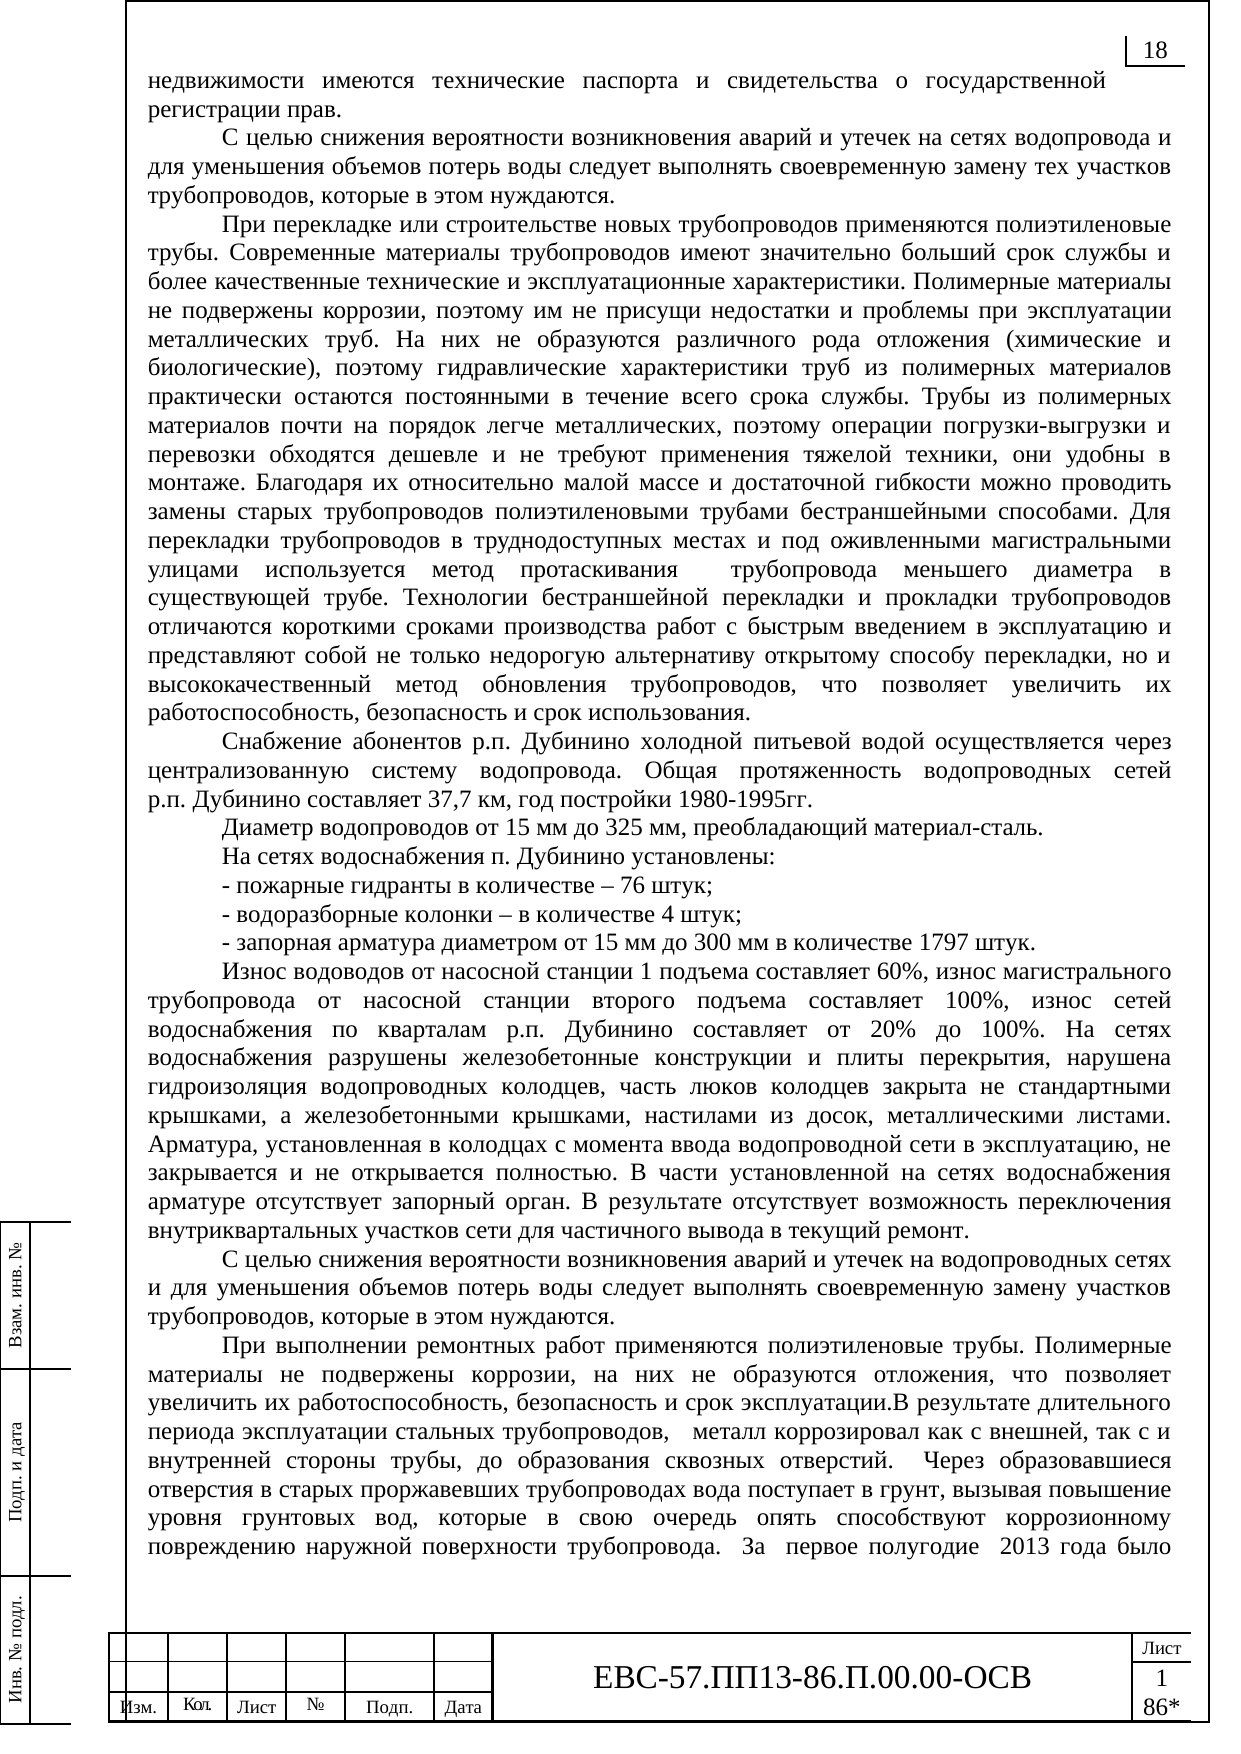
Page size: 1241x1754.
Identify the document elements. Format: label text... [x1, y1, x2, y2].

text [148, 1330, 1172, 1560]
text С целью снижения вероятности возникновения аварий и утечек на сетях водопровода и для уменьшения объемов потерь воды следует выполнять своевременную замену тех участков трубопроводов, которые в этом нуждаются. [148, 122, 1172, 209]
text Диаметр водопроводов от 15 мм до 325 мм, преобладающий материал-сталь. [148, 812, 1172, 841]
text Износ водоводов от насосной станции 1 подъема составляет 60%, износ магистрального трубопровода от насосной станции второго подъема составляет 100%, износ сетей водоснабжения по кварталам р.п. Дубинино составляет от 20% до 100%. На сетях водоснабжения разрушены железобетонные конструкции и плиты перекрытия, нарушена гидроизоляция водопроводных колодцев, часть люков колодцев закрыта не стандартными крышками, а железобетонными крышками, настилами из досок, металлическими листами. Арматура, установленная в колодцах с момента ввода водопроводной сети в эксплуатацию, не закрывается и не открывается полностью. В части установленной на сетях водоснабжения арматуре отсутствует запорный орган. В результате отсутствует возможность переключения внутриквартальных участков сети для частичного вывода в текущий ремонт. [148, 956, 1172, 1244]
text С целью снижения вероятности возникновения аварий и утечек на водопроводных сетях и для уменьшения объемов потерь воды следует выполнять своевременную замену участков трубопроводов, которые в этом нуждаются. [148, 1244, 1172, 1330]
text - запорная арматура диаметром от 15 мм до 300 мм в количестве 1797 штук. [148, 927, 1172, 956]
text - водоразборные колонки – в количестве 4 штук; [148, 899, 1172, 927]
text - пожарные гидранты в количестве – 76 штук; [148, 870, 1172, 899]
text Снабжение абонентов р.п. Дубинино холодной питьевой водой осуществляется через централизованную систему водопровода. Общая протяженность водопроводных сетей р.п. Дубинино составляет 37,7 км, год постройки 1980-1995гг. [148, 726, 1172, 812]
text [148, 65, 1172, 122]
text На сетях водоснабжения п. Дубинино установлены: [148, 841, 1172, 870]
text При перекладке или строительстве новых трубопроводов применяются полиэтиленовые трубы. Современные материалы трубопроводов имеют значительно больший срок службы и более качественные технические и эксплуатационные характеристики. Полимерные материалы не подвержены коррозии, поэтому им не присущи недостатки и проблемы при эксплуатации металлических труб. На них не образуются различного рода отложения (химические и биологические), поэтому гидравлические характеристики труб из полимерных материалов практически остаются постоянными в течение всего срока службы. Трубы из полимерных материалов почти на порядок легче металлических, поэтому операции погрузки-выгрузки и перевозки обходятся дешевле и не требуют применения тяжелой техники, они удобны в монтаже. Благодаря их относительно малой массе и достаточной гибкости можно проводить замены старых трубопроводов полиэтиленовыми трубами бестраншейными способами. Для перекладки трубопроводов в труднодоступных местах и под оживленными магистральными улицами используется метод протаскивания трубопровода меньшего диаметра в существующей трубе. Технологии бестраншейной перекладки и прокладки трубопроводов отличаются короткими сроками производства работ с быстрым введением в эксплуатацию и представляют собой не только недорогую альтернативу открытому способу перекладки, но и высококачественный метод обновления трубопроводов, что позволяет увеличить их работоспособность, безопасность и срок использования. [148, 209, 1172, 726]
